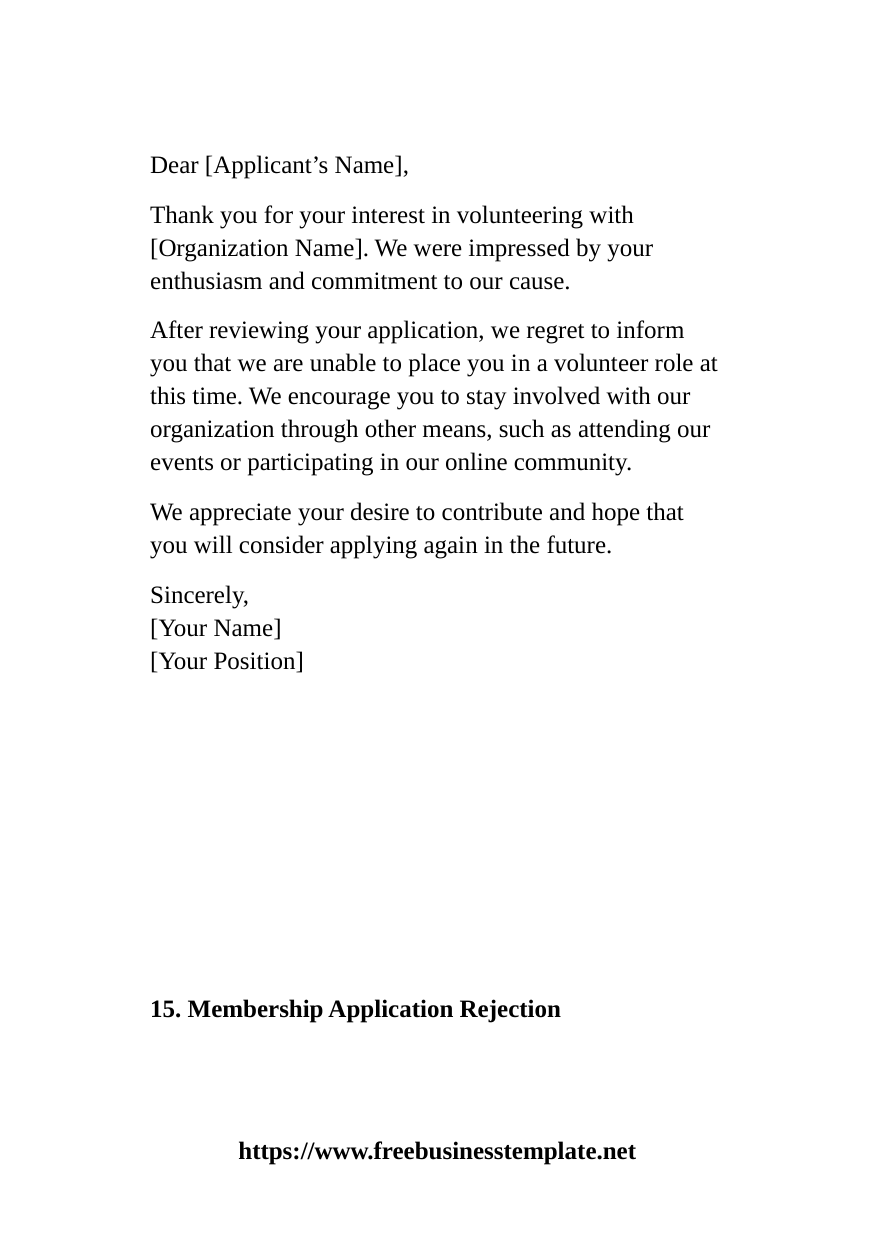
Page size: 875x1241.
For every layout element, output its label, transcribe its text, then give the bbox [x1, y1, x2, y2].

text 15. Membership Application Rejection [150, 994, 724, 1022]
text Dear [Applicant’s Name], [150, 150, 724, 179]
text After reviewing your application, we regret to inform you that we are unable to place you in a volunteer role at this time. We encourage you to stay involved with our organization through other means, such as attending our events or participating in our online community. [150, 315, 724, 476]
text We appreciate your desire to contribute and hope that you will consider applying again in the future. [150, 497, 724, 559]
text Sincerely, [Your Name] [Your Position] [150, 580, 724, 675]
text Thank you for your interest in volunteering with [Organization Name]. We were impressed by your enthusiasm and commitment to our cause. [150, 200, 724, 294]
